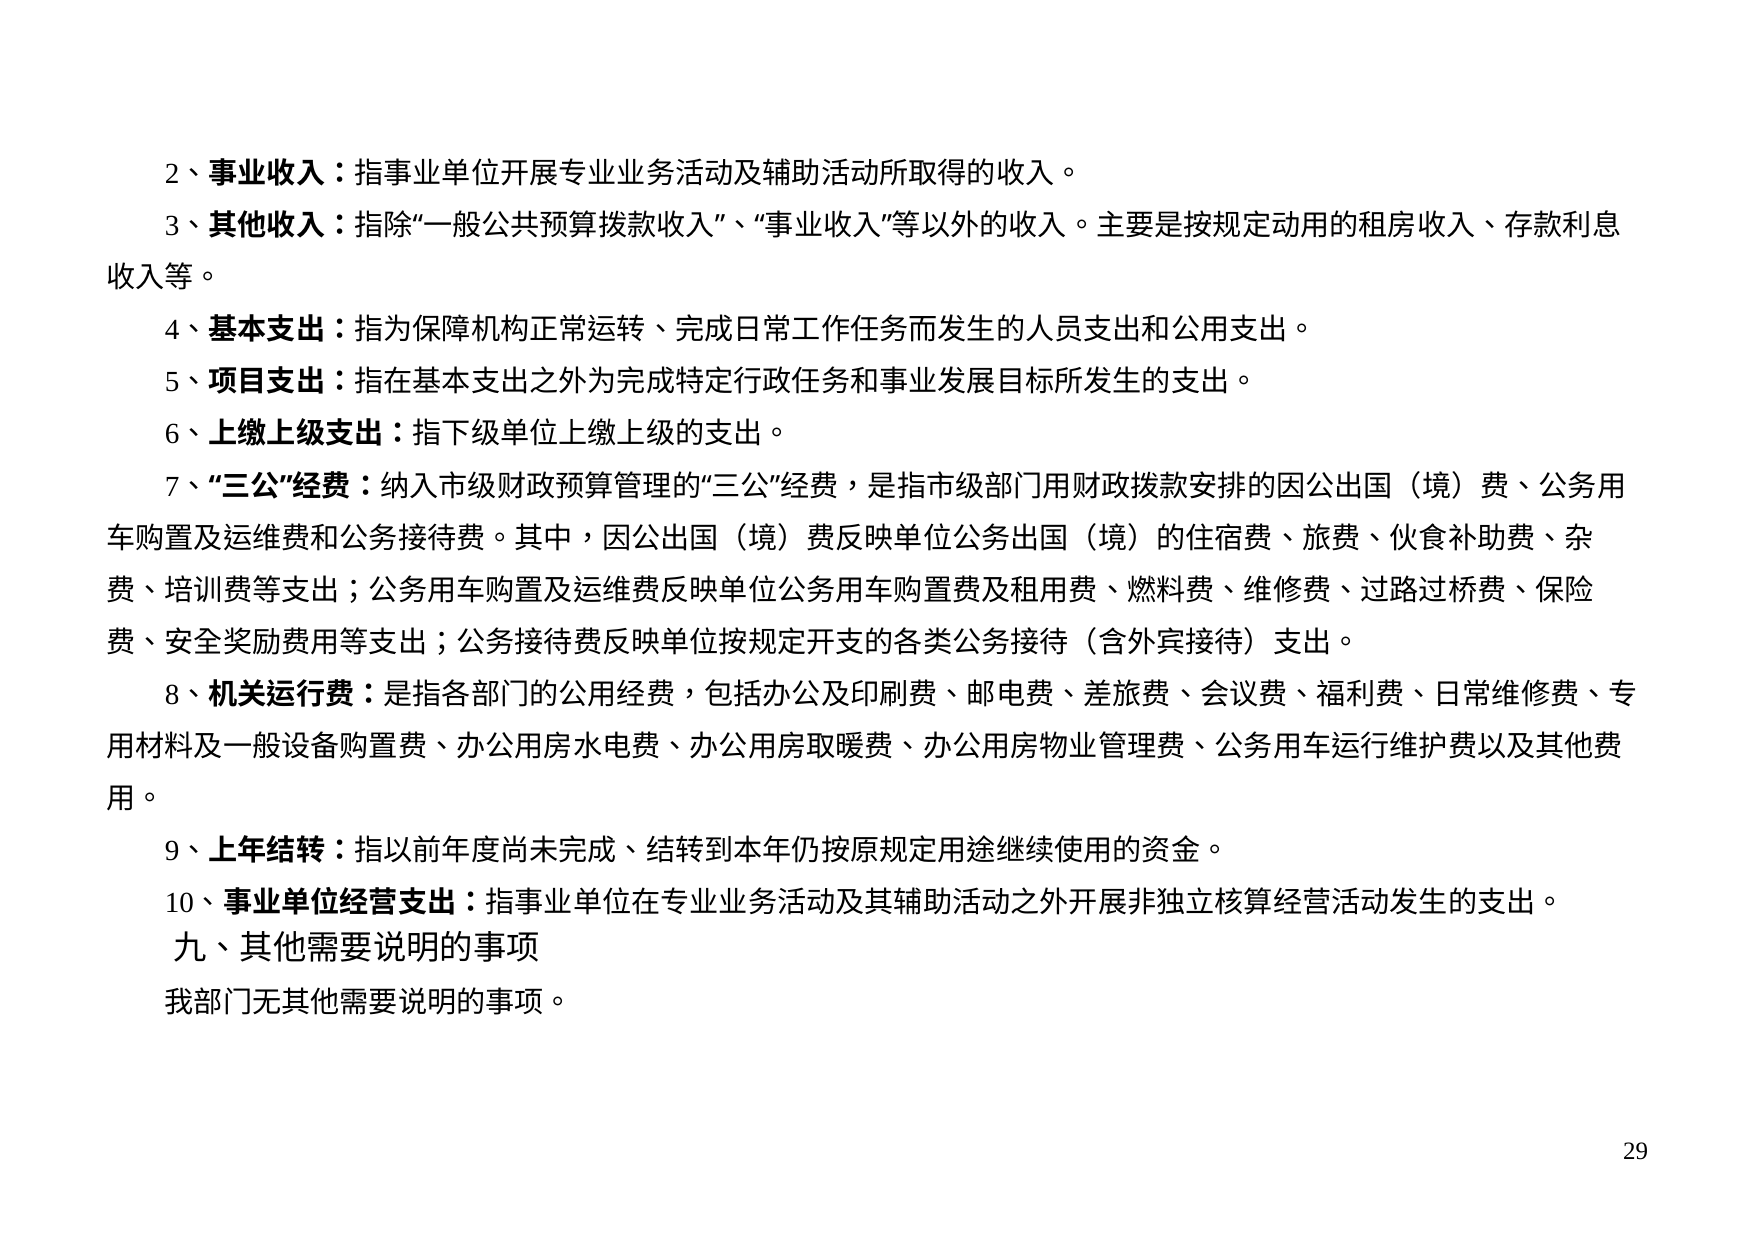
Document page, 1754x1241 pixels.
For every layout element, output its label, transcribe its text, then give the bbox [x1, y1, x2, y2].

text 4、基本支出：指为保障机构正常运转、完成日常工作任务而发生的人员支出和公用支出。 [106, 298, 1648, 350]
text 10、事业单位经营支出：指事业单位在专业业务活动及其辅助活动之外开展非独立核算经营活动发生的支出。 [106, 871, 1648, 923]
text 2、事业收入：指事业单位开展专业业务活动及辅助活动所取得的收入。 [106, 142, 1648, 194]
text 5、项目支出：指在基本支出之外为完成特定行政任务和事业发展目标所发生的支出。 [106, 350, 1648, 402]
text 九、其他需要说明的事项 [106, 924, 1648, 969]
text 7、“三公”经费：纳入市级财政预算管理的“三公”经费，是指市级部门用财政拨款安排的因公出国（境）费、公务用车购置及运维费和公务接待费。其中，因公出国（境）费反映单位公务出国（境）的住宿费、旅费、伙食补助费、杂费、培训费等支出；公务用车购置及运维费反映单位公务用车购置费及租用费、燃料费、维修费、过路过桥费、保险费、安全奖励费用等支出；公务接待费反映单位按规定开支的各类公务接待（含外宾接待）支出。 [106, 454, 1648, 663]
text 9、上年结转：指以前年度尚未完成、结转到本年仍按原规定用途继续使用的资金。 [106, 819, 1648, 871]
text 6、上缴上级支出：指下级单位上缴上级的支出。 [106, 402, 1648, 454]
text 8、机关运行费：是指各部门的公用经费，包括办公及印刷费、邮电费、差旅费、会议费、福利费、日常维修费、专用材料及一般设备购置费、办公用房水电费、办公用房取暖费、办公用房物业管理费、公务用车运行维护费以及其他费用。 [106, 663, 1648, 819]
text 3、其他收入：指除“一般公共预算拨款收入”、“事业收入”等以外的收入。主要是按规定动用的租房收入、存款利息收入等。 [106, 194, 1648, 298]
text 我部门无其他需要说明的事项。 [106, 971, 1648, 1023]
